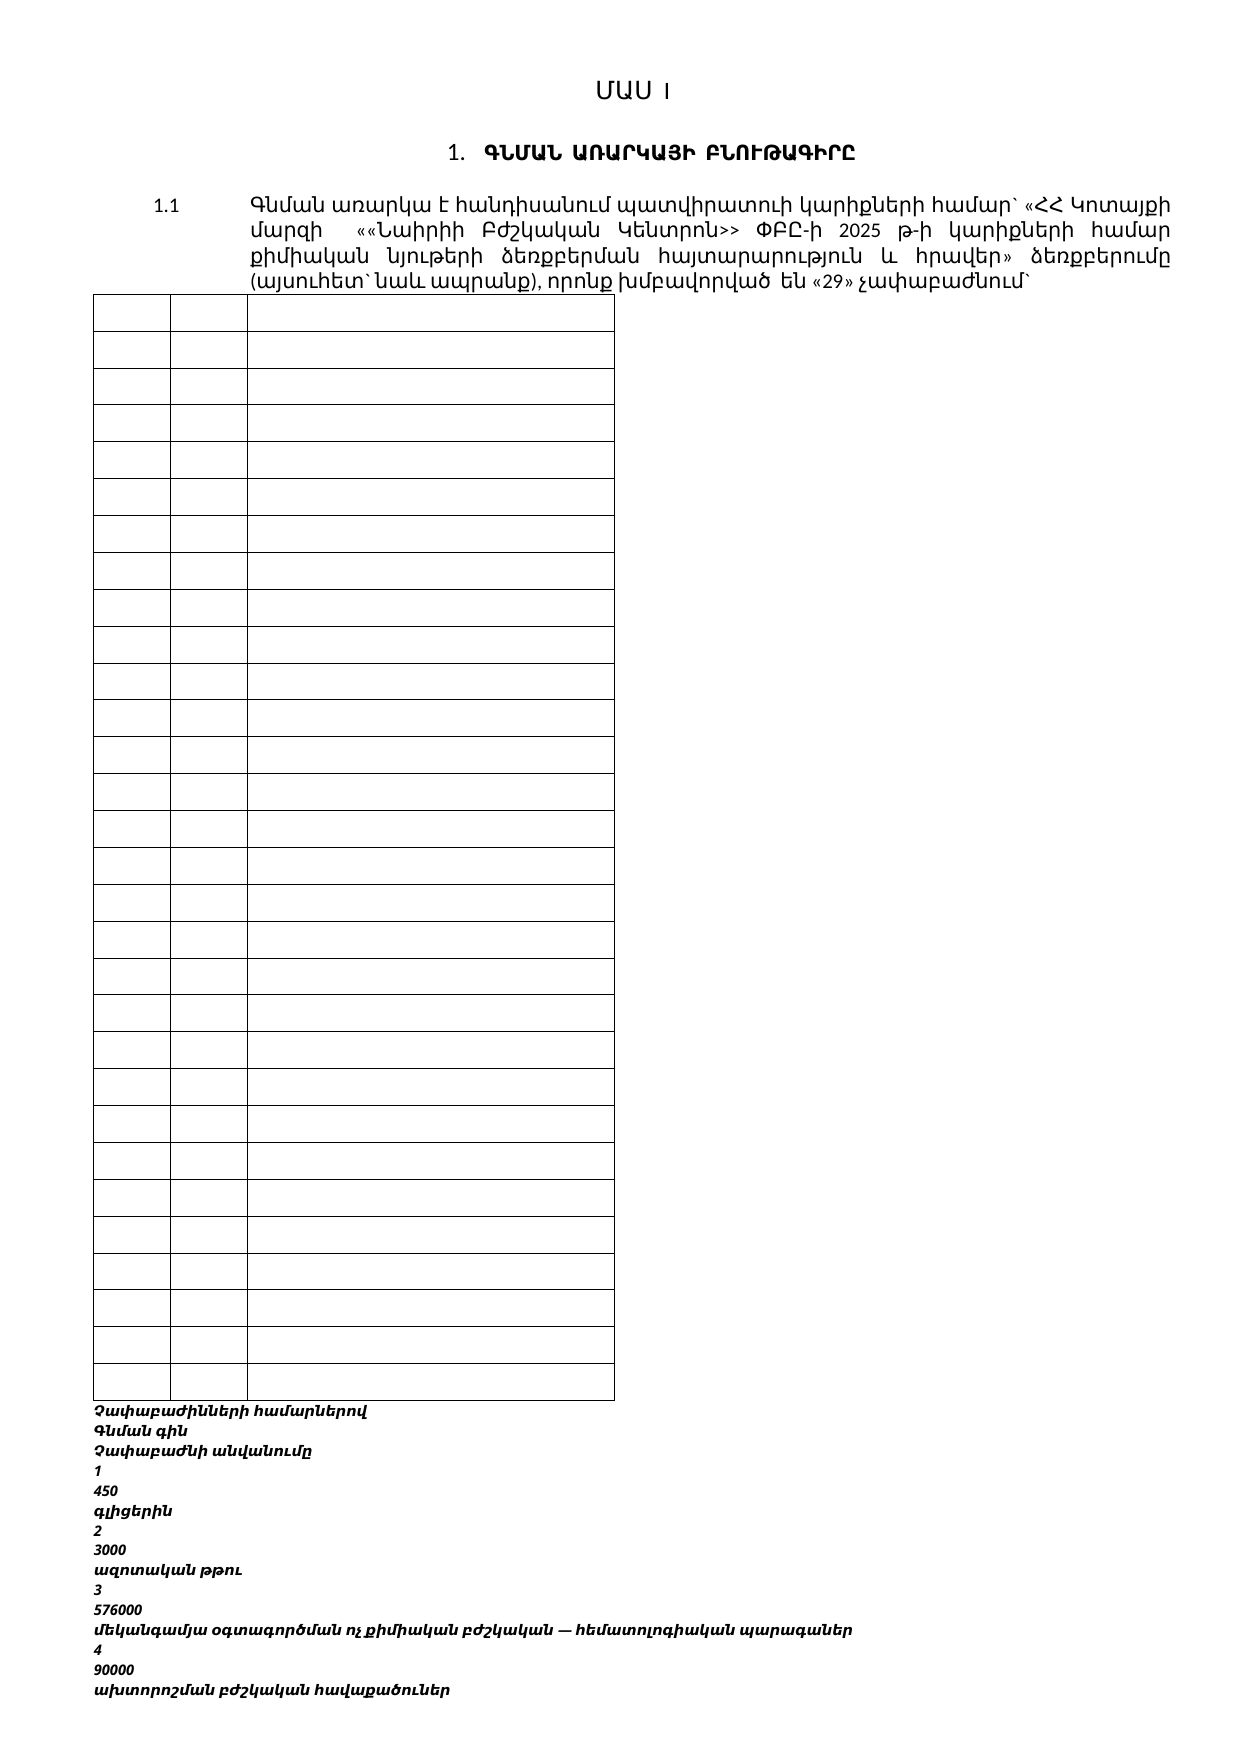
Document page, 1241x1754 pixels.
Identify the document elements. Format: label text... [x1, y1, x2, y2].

list ԳՆՄԱՆ ԱՌԱՐԿԱՅԻ ԲՆՈՒԹԱԳԻՐԸ [131, 136, 1171, 167]
subtitle Գնման առարկա է հանդիսանում պատվիրատուի կարիքների համար` «ՀՀ Կոտայքի մարզի ««Նաիրիի Բժշկական Կենտրոն>> ՓԲԸ-ի 2025 թ-ի կարիքների համար քիմիական նյութերի ձեռքբերման հայտարարություն և հրավեր» ձեռքբերումը (այսուհետ` նաև ապրանք), որոնք խմբավորված են «29» չափաբաժնում` [153, 192, 1171, 294]
text ՄԱՍ I [94, 75, 1171, 106]
